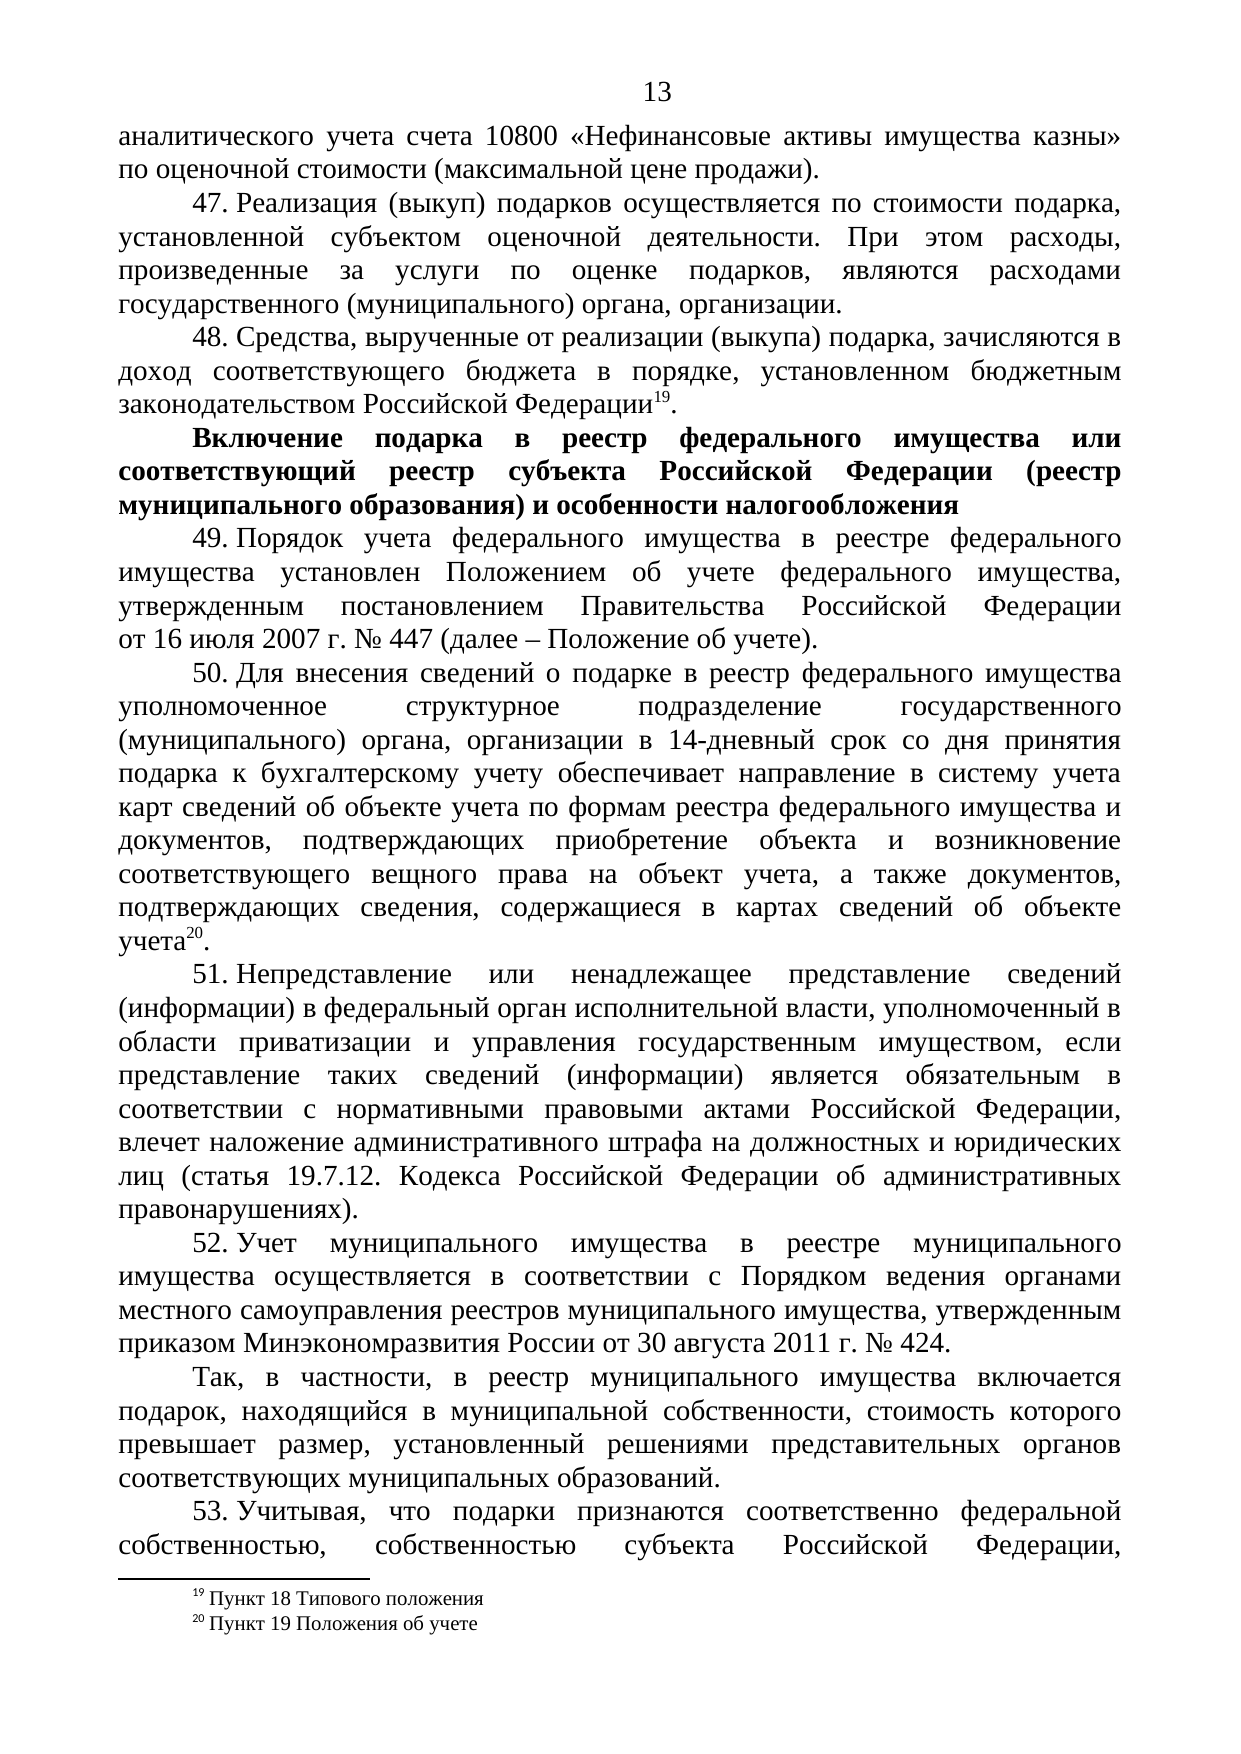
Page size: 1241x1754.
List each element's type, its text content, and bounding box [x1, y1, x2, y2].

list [118, 118, 1122, 185]
list 48. Средства, вырученные от реализации (выкупа) подарка, зачисляются в доход соответствующего бюджета в порядке, установленном бюджетным законодательством Российской Федерации. [118, 319, 1122, 420]
list Включение подарка в реестр федерального имущества или соответствующий реестр субъекта Российской Федерации (реестр муниципального образования) и особенности налогообложения [118, 420, 1122, 521]
list 47. Реализация (выкуп) подарков осуществляется по стоимости подарка, установленной субъектом оценочной деятельности. При этом расходы, произведенные за услуги по оценке подарков, являются расходами государственного (муниципального) органа, организации. [118, 185, 1122, 319]
text 49. Порядок учета федерального имущества в реестре федерального имущества установлен Положением об учете федерального имущества, утвержденным постановлением Правительства Российской Федерации от 16 июля 2007 г. № 447 (далее – Положение об учете). [118, 521, 1122, 655]
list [118, 1493, 1122, 1560]
list 52. Учет муниципального имущества в реестре муниципального имущества осуществляется в соответствии с Порядком ведения органами местного самоуправления реестров муниципального имущества, утвержденным приказом Минэкономразвития России от 30 августа 2011 г. № 424. [118, 1225, 1122, 1359]
text 50. Для внесения сведений о подарке в реестр федерального имущества уполномоченное структурное подразделение государственного (муниципального) органа, организации в 14-дневный срок со дня принятия подарка к бухгалтерскому учету обеспечивает направление в систему учета карт сведений об объекте учета по формам реестра федерального имущества и документов, подтверждающих приобретение объекта и возникновение соответствующего вещного права на объект учета, а также документов, подтверждающих сведения, содержащиеся в картах сведений об объекте учета. [118, 655, 1122, 957]
text Так, в частности, в реестр муниципального имущества включается подарок, находящийся в муниципальной собственности, стоимость которого превышает размер, установленный решениями представительных органов соответствующих муниципальных образований. [118, 1359, 1122, 1493]
list 51. Непредставление или ненадлежащее представление сведений (информации) в федеральный орган исполнительной власти, уполномоченный в области приватизации и управления государственным имуществом, если представление таких сведений (информации) является обязательным в соответствии с нормативными правовыми актами Российской Федерации, влечет наложение административного штрафа на должностных и юридических лиц (статья 19.7.12. Кодекса Российской Федерации об административных правонарушениях). [118, 957, 1122, 1225]
